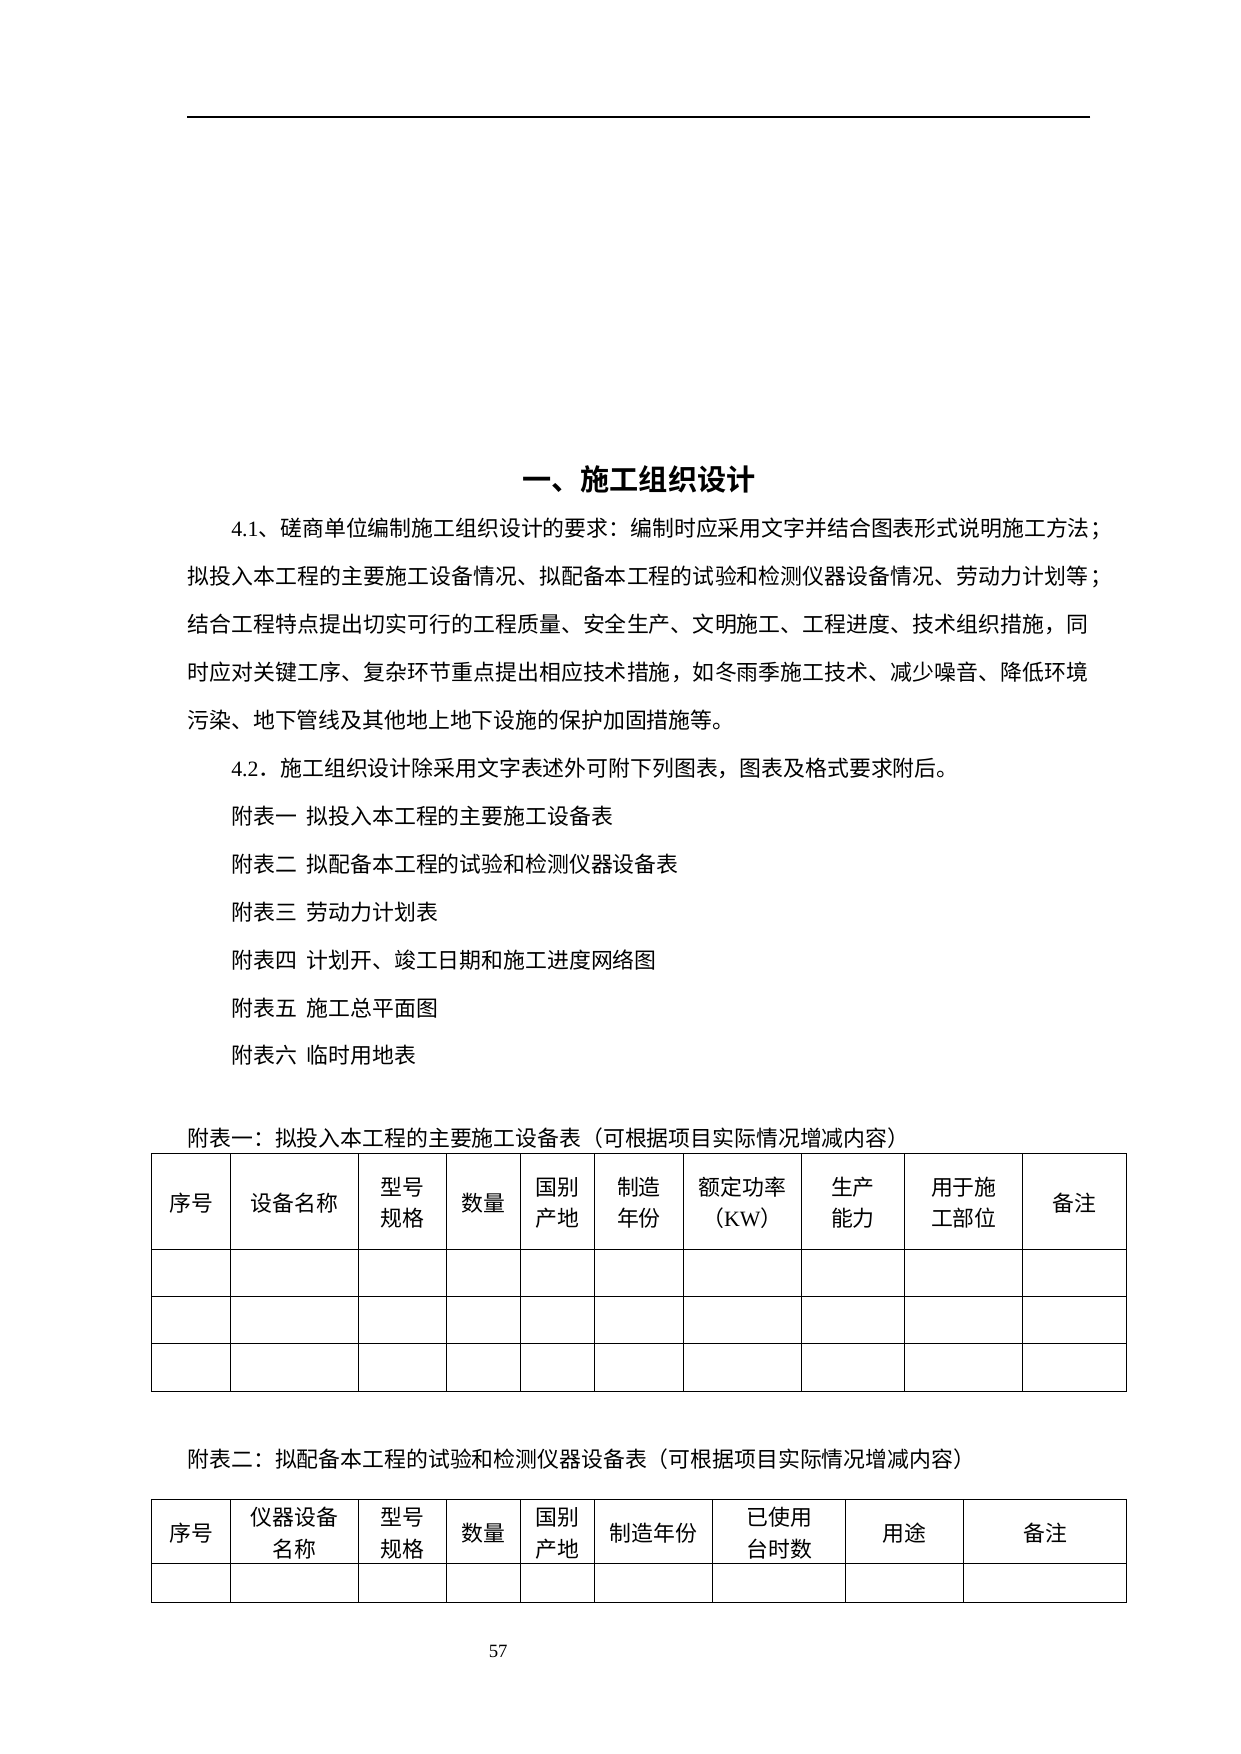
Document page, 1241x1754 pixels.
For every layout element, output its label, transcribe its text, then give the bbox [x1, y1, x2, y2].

text 附表一 拟投入本工程的主要施工设备表 [187, 786, 1090, 834]
table_cell [684, 1250, 801, 1296]
table_header 用于施 工部位 [905, 1154, 1022, 1249]
table_cell [447, 1297, 520, 1343]
text 附表二 拟配备本工程的试验和检测仪器设备表 [187, 834, 1090, 882]
table_header 设备名称 [231, 1154, 358, 1249]
table_cell [521, 1564, 594, 1602]
table_header 备注 [1023, 1154, 1126, 1249]
table_cell [713, 1564, 845, 1602]
table_cell [231, 1344, 358, 1391]
table_cell [1023, 1297, 1126, 1343]
table_header 国别 产地 [521, 1500, 594, 1563]
table_cell [802, 1250, 904, 1296]
table_cell [521, 1297, 594, 1343]
table_header 数量 [447, 1154, 520, 1249]
table_header 已使用 台时数 [713, 1500, 845, 1563]
table_cell [231, 1564, 358, 1602]
table_header 序号 [152, 1500, 230, 1563]
table_header 制造 年份 [595, 1154, 683, 1249]
table_cell [231, 1297, 358, 1343]
table_cell [359, 1297, 446, 1343]
table_cell [595, 1344, 683, 1391]
table_cell [595, 1250, 683, 1296]
table_header 备注 [964, 1500, 1126, 1563]
table_header 用途 [846, 1500, 963, 1563]
table_cell [231, 1250, 358, 1296]
table_cell [359, 1344, 446, 1391]
table_cell [905, 1344, 1022, 1391]
table_header 国别 产地 [521, 1154, 594, 1249]
table_cell [684, 1297, 801, 1343]
table_cell [595, 1297, 683, 1343]
table_header 数量 [447, 1500, 520, 1563]
table_cell [152, 1344, 230, 1391]
table_header 仪器设备名称 [231, 1500, 358, 1563]
text 4.1、磋商单位编制施工组织设计的要求：编制时应采用文字并结合图表形式说明施工方法；拟投入本工程的主要施工设备情况、拟配备本工程的试验和检测仪器设备情况、劳动力计划等；结合工程特点提出切实可行的工程质量、安全生产、文明施工、工程进度、技术组织措施，同时应对关键工序、复杂环节重点提出相应技术措施，如冬雨季施工技术、减少噪音、降低环境污染、地下管线及其他地上地下设施的保护加固措施等。 [187, 498, 1090, 738]
table_cell [595, 1564, 712, 1602]
table_cell [1023, 1344, 1126, 1391]
table_header 型号 规格 [359, 1154, 446, 1249]
text 附表四 计划开、竣工日期和施工进度网络图 [187, 930, 1090, 978]
table_cell [802, 1344, 904, 1391]
table_header 生产 能力 [802, 1154, 904, 1249]
table_cell [359, 1564, 446, 1602]
table_cell [521, 1250, 594, 1296]
table_cell [1023, 1250, 1126, 1296]
table_cell [802, 1297, 904, 1343]
text 附表二：拟配备本工程的试验和检测仪器设备表（可根据项目实际情况增减内容） [187, 1442, 1090, 1474]
table_cell [964, 1564, 1126, 1602]
table_cell [447, 1250, 520, 1296]
table_cell [152, 1250, 230, 1296]
table_cell [152, 1564, 230, 1602]
table_cell [521, 1344, 594, 1391]
table_cell [846, 1564, 963, 1602]
table_header 制造年份 [595, 1500, 712, 1563]
text 附表三 劳动力计划表 [187, 882, 1090, 930]
text 附表一：拟投入本工程的主要施工设备表（可根据项目实际情况增减内容） [187, 1121, 1090, 1153]
table_header 型号 规格 [359, 1500, 446, 1563]
text 附表六 临时用地表 [187, 1026, 1090, 1073]
table_cell [684, 1344, 801, 1391]
text 4.2．施工组织设计除采用文字表述外可附下列图表，图表及格式要求附后。 [187, 738, 1090, 786]
table_header 序号 [152, 1154, 230, 1249]
table_cell [905, 1297, 1022, 1343]
table_cell [905, 1250, 1022, 1296]
table_cell [359, 1250, 446, 1296]
table_header 额定功率 （KW） [684, 1154, 801, 1249]
table_cell [447, 1344, 520, 1391]
table_cell [447, 1564, 520, 1602]
table_cell [152, 1297, 230, 1343]
text 一、施工组织设计 [187, 456, 1090, 498]
text 附表五 施工总平面图 [187, 978, 1090, 1026]
